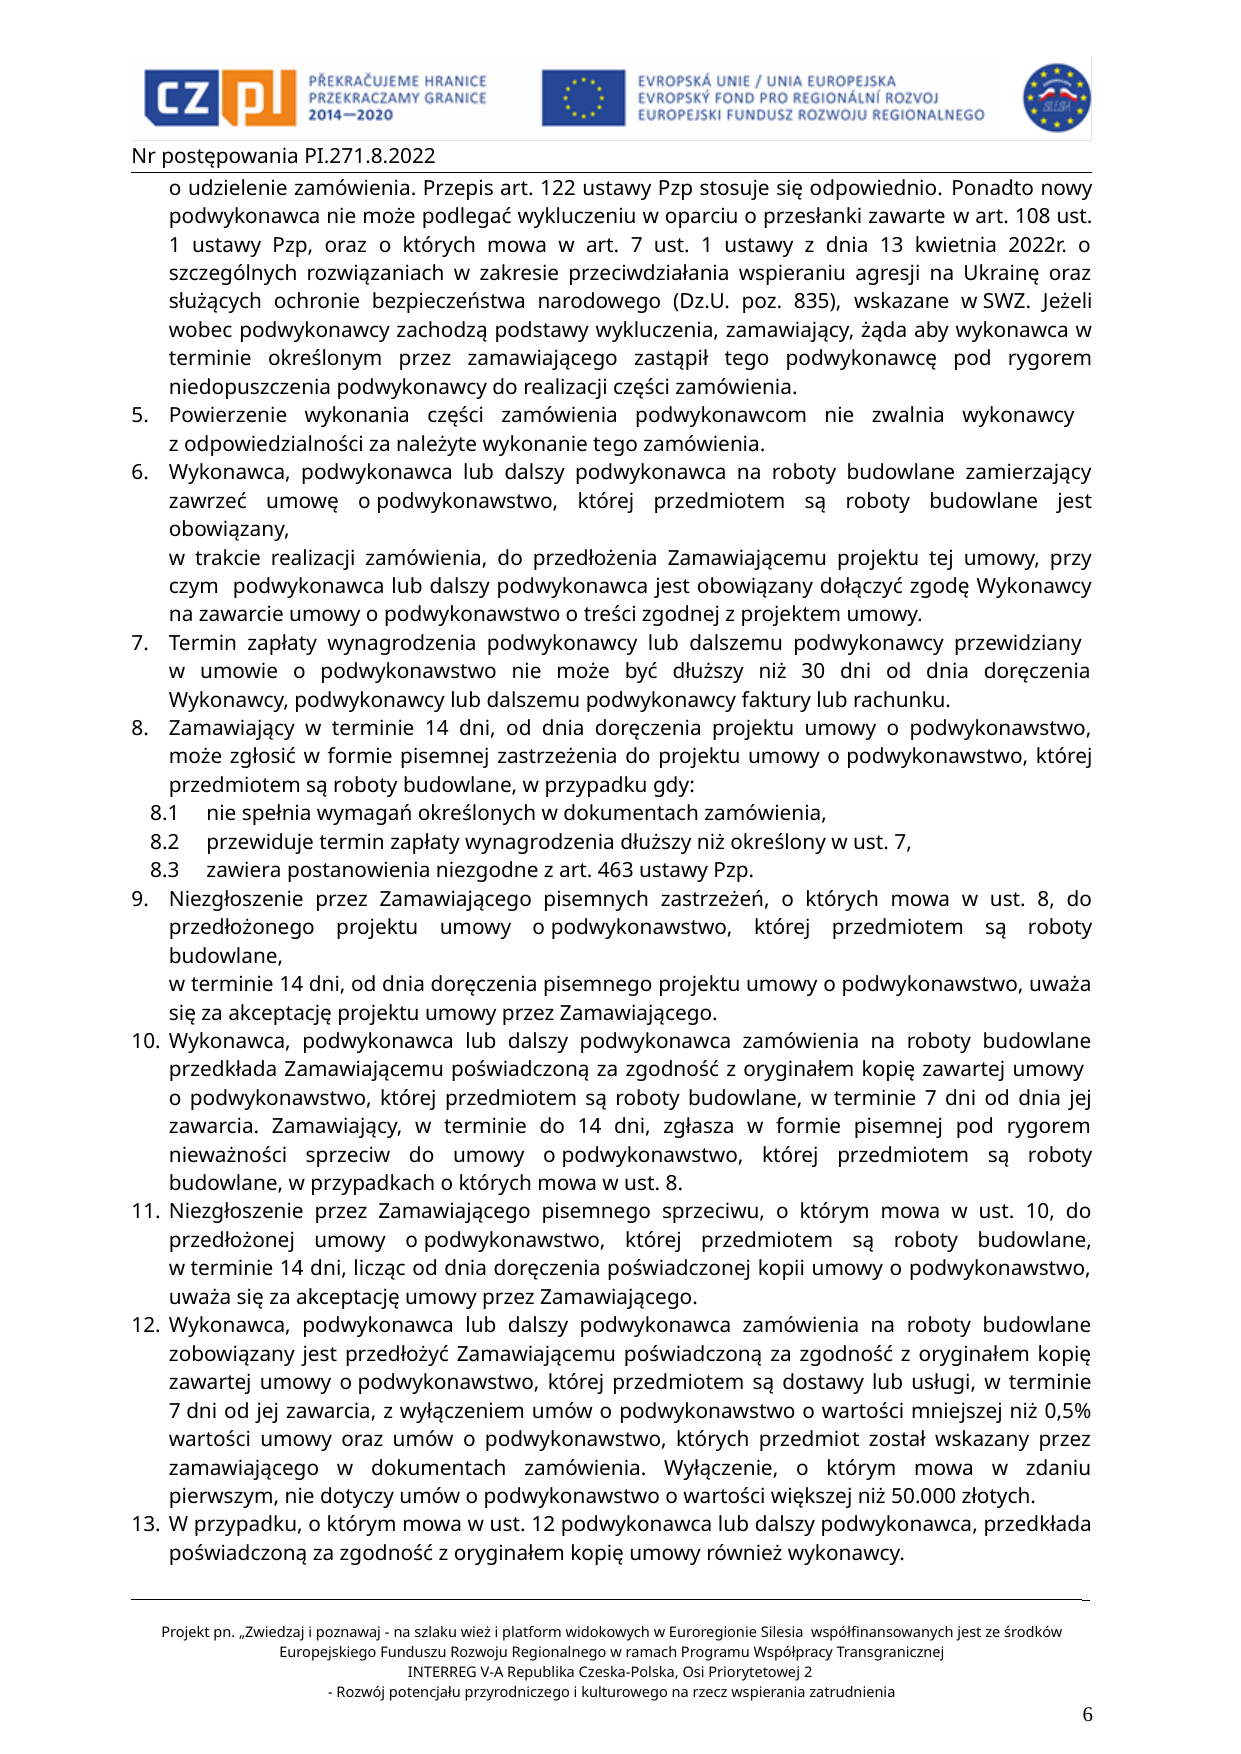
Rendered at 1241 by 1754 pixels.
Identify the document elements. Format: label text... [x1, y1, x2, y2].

list nie spełnia wymagań określonych w dokumentach zamówienia, [150, 798, 1092, 827]
list Niezgłoszenie przez Zamawiającego pisemnego sprzeciwu, o którym mowa w ust. 10, do przedłożonej umowy o podwykonawstwo, której przedmiotem są roboty budowlane, w terminie 14 dni, licząc od dnia doręczenia poświadczonej kopii umowy o podwykonawstwo, uważa się za akceptację umowy przez Zamawiającego. [131, 1197, 1092, 1310]
list Termin zapłaty wynagrodzenia podwykonawcy lub dalszemu podwykonawcy przewidziany w umowie o podwykonawstwo nie może być dłuższy niż 30 dni od dnia doręczenia Wykonawcy, podwykonawcy lub dalszemu podwykonawcy faktury lub rachunku. [131, 628, 1092, 713]
list Wykonawca, podwykonawca lub dalszy podwykonawca zamówienia na roboty budowlane przedkłada Zamawiającemu poświadczoną za zgodność z oryginałem kopię zawartej umowy o podwykonawstwo, której przedmiotem są roboty budowlane, w terminie 7 dni od dnia jej zawarcia. Zamawiający, w terminie do 14 dni, zgłasza w formie pisemnej pod rygorem nieważności sprzeciw do umowy o podwykonawstwo, której przedmiotem są roboty budowlane, w przypadkach o których mowa w ust. 8. [131, 1026, 1092, 1197]
picture [131, 56, 1093, 142]
list przewiduje termin zapłaty wynagrodzenia dłuższy niż określony w ust. 7, [150, 827, 1092, 855]
list Wykonawca, podwykonawca lub dalszy podwykonawca na roboty budowlane zamierzający zawrzeć umowę o podwykonawstwo, której przedmiotem są roboty budowlane jest obowiązany, w trakcie realizacji zamówienia, do przedłożenia Zamawiającemu projektu tej umowy, przy czym podwykonawca lub dalszy podwykonawca jest obowiązany dołączyć zgodę Wykonawcy na zawarcie umowy o podwykonawstwo o treści zgodnej z projektem umowy. [131, 457, 1092, 628]
list Wykonawca, podwykonawca lub dalszy podwykonawca zamówienia na roboty budowlane zobowiązany jest przedłożyć Zamawiającemu poświadczoną za zgodność z oryginałem kopię zawartej umowy o podwykonawstwo, której przedmiotem są dostawy lub usługi, w terminie 7 dni od jej zawarcia, z wyłączeniem umów o podwykonawstwo o wartości mniejszej niż 0,5% wartości umowy oraz umów o podwykonawstwo, których przedmiot został wskazany przez zamawiającego w dokumentach zamówienia. Wyłączenie, o którym mowa w zdaniu pierwszym, nie dotyczy umów o podwykonawstwo o wartości większej niż 50.000 złotych. [131, 1310, 1092, 1509]
list zawiera postanowienia niezgodne z art. 463 ustawy Pzp. [150, 855, 1092, 884]
list Zamawiający w terminie 14 dni, od dnia doręczenia projektu umowy o podwykonawstwo, może zgłosić w formie pisemnej zastrzeżenia do projektu umowy o podwykonawstwo, której przedmiotem są roboty budowlane, w przypadku gdy: [131, 713, 1092, 798]
list Powierzenie wykonania części zamówienia podwykonawcom nie zwalnia wykonawcy z odpowiedzialności za należyte wykonanie tego zamówienia. [131, 400, 1092, 457]
list Niezgłoszenie przez Zamawiającego pisemnych zastrzeżeń, o których mowa w ust. 8, do przedłożonego projektu umowy o podwykonawstwo, której przedmiotem są roboty budowlane, w terminie 14 dni, od dnia doręczenia pisemnego projektu umowy o podwykonawstwo, uważa się za akceptację projektu umowy przez Zamawiającego. [131, 884, 1092, 1026]
list W przypadku, o którym mowa w ust. 12 podwykonawca lub dalszy podwykonawca, przedkłada poświadczoną za zgodność z oryginałem kopię umowy również wykonawcy. [131, 1509, 1092, 1566]
